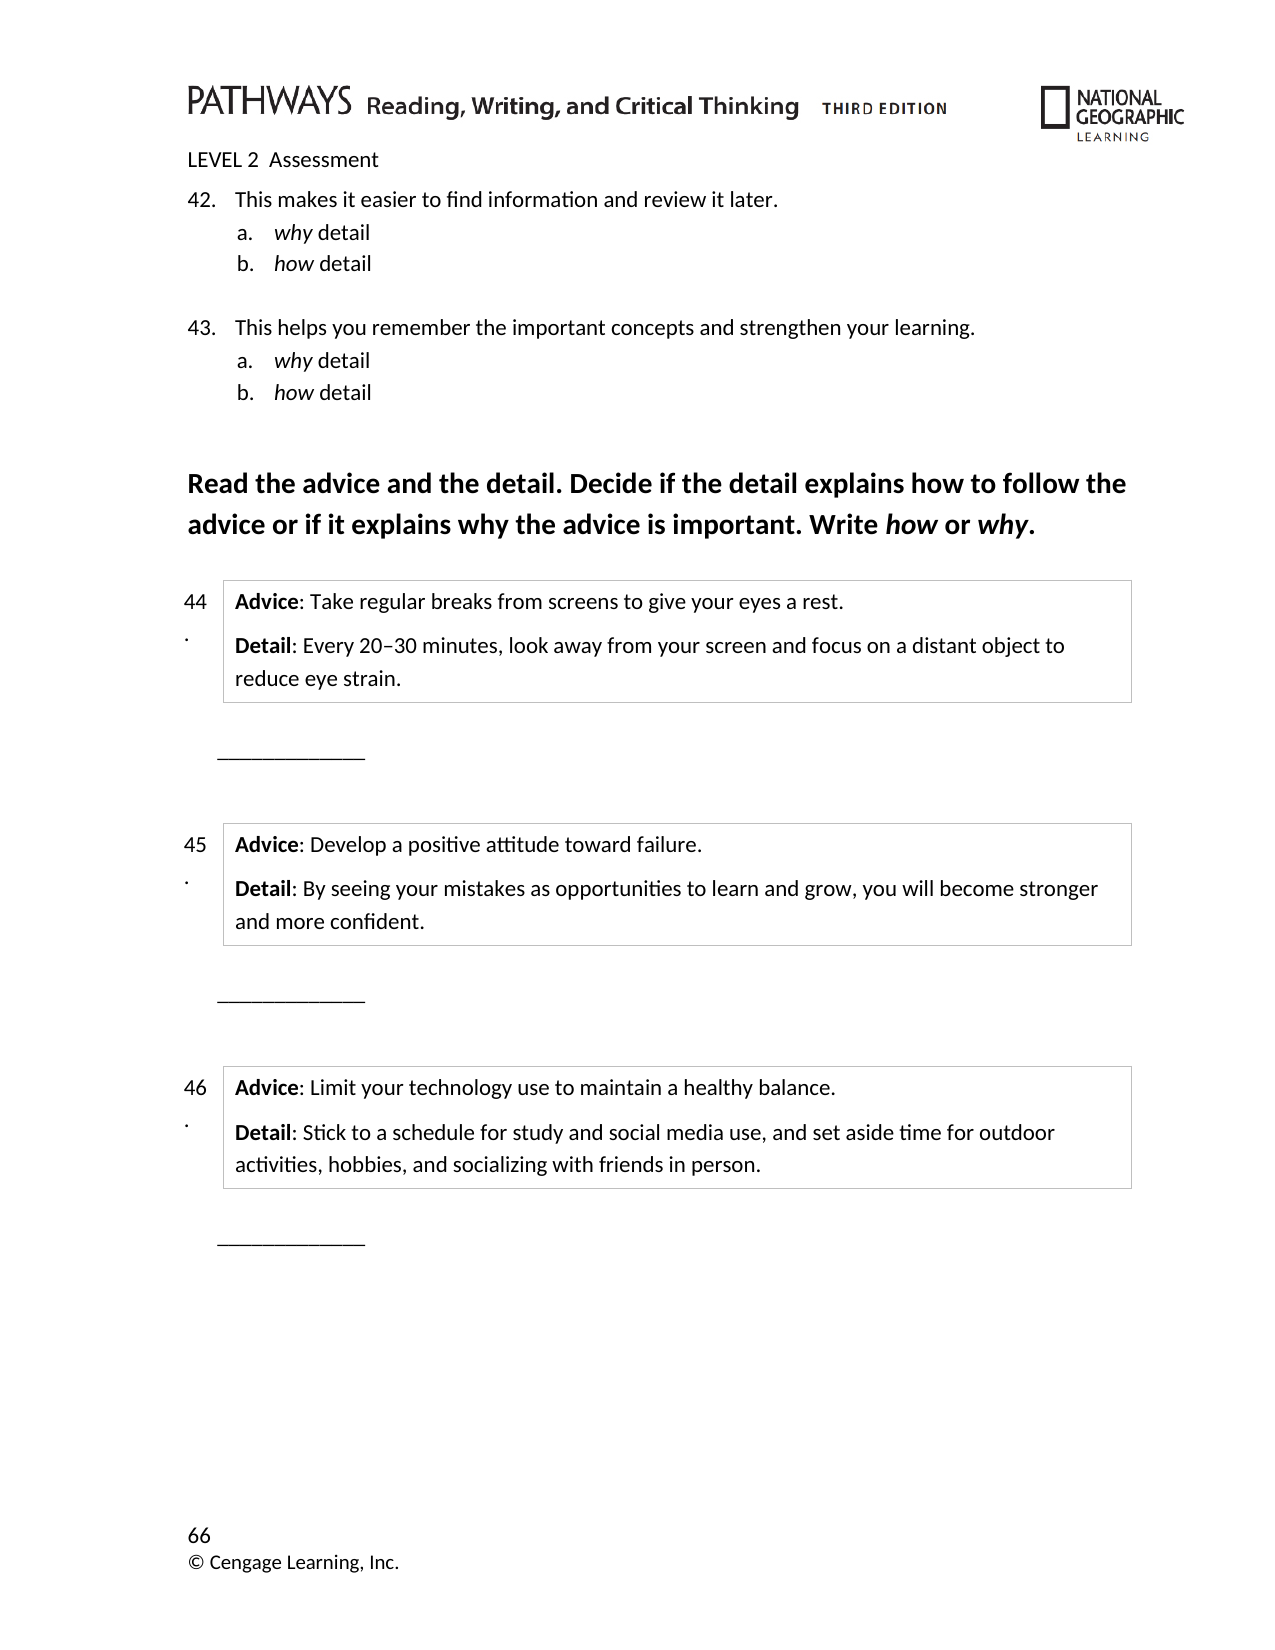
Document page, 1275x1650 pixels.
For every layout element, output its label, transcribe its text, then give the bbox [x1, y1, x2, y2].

table_header a. [232, 218, 269, 249]
table_header Advice: Develop a positive attitude toward failure. Detail: By seeing your mistakes as opportunities to learn and grow, you will become stronger and more confident. [224, 824, 1131, 945]
text 42. This makes it easier to find information and review it later. [187, 185, 1200, 213]
table_cell b. [232, 250, 269, 281]
table_header Advice: Take regular breaks from screens to give your eyes a rest. Detail: Every 20–30 minutes, look away from your screen and focus on a distant object to reduce eye strain. [224, 581, 1131, 702]
table_header why detail [269, 218, 1014, 249]
table_header 46. [172, 1066, 223, 1188]
picture [178, 75, 1190, 145]
text _____________ [217, 978, 1200, 1006]
table_header why detail [269, 346, 1014, 378]
table_cell how detail [269, 378, 1014, 409]
table_header 44. [172, 580, 223, 702]
table_header a. [232, 346, 269, 378]
table_cell b. [232, 378, 269, 409]
table_header Advice: Limit your technology use to maintain a healthy balance. Detail: Stick to a schedule for study and social media use, and set aside time for outdoor activities, hobbies, and socializing with friends in person. [224, 1067, 1131, 1188]
text 43. This helps you remember the important concepts and strengthen your learning. [187, 313, 1200, 342]
text Read the advice and the detail. Decide if the detail explains how to follow the advice or if it explains why the advice is important. Write how or why. [187, 466, 1200, 542]
table_cell how detail [269, 250, 1014, 281]
table_header 45. [172, 823, 223, 945]
text _____________ [217, 735, 1200, 763]
text _____________ [217, 1221, 1200, 1249]
